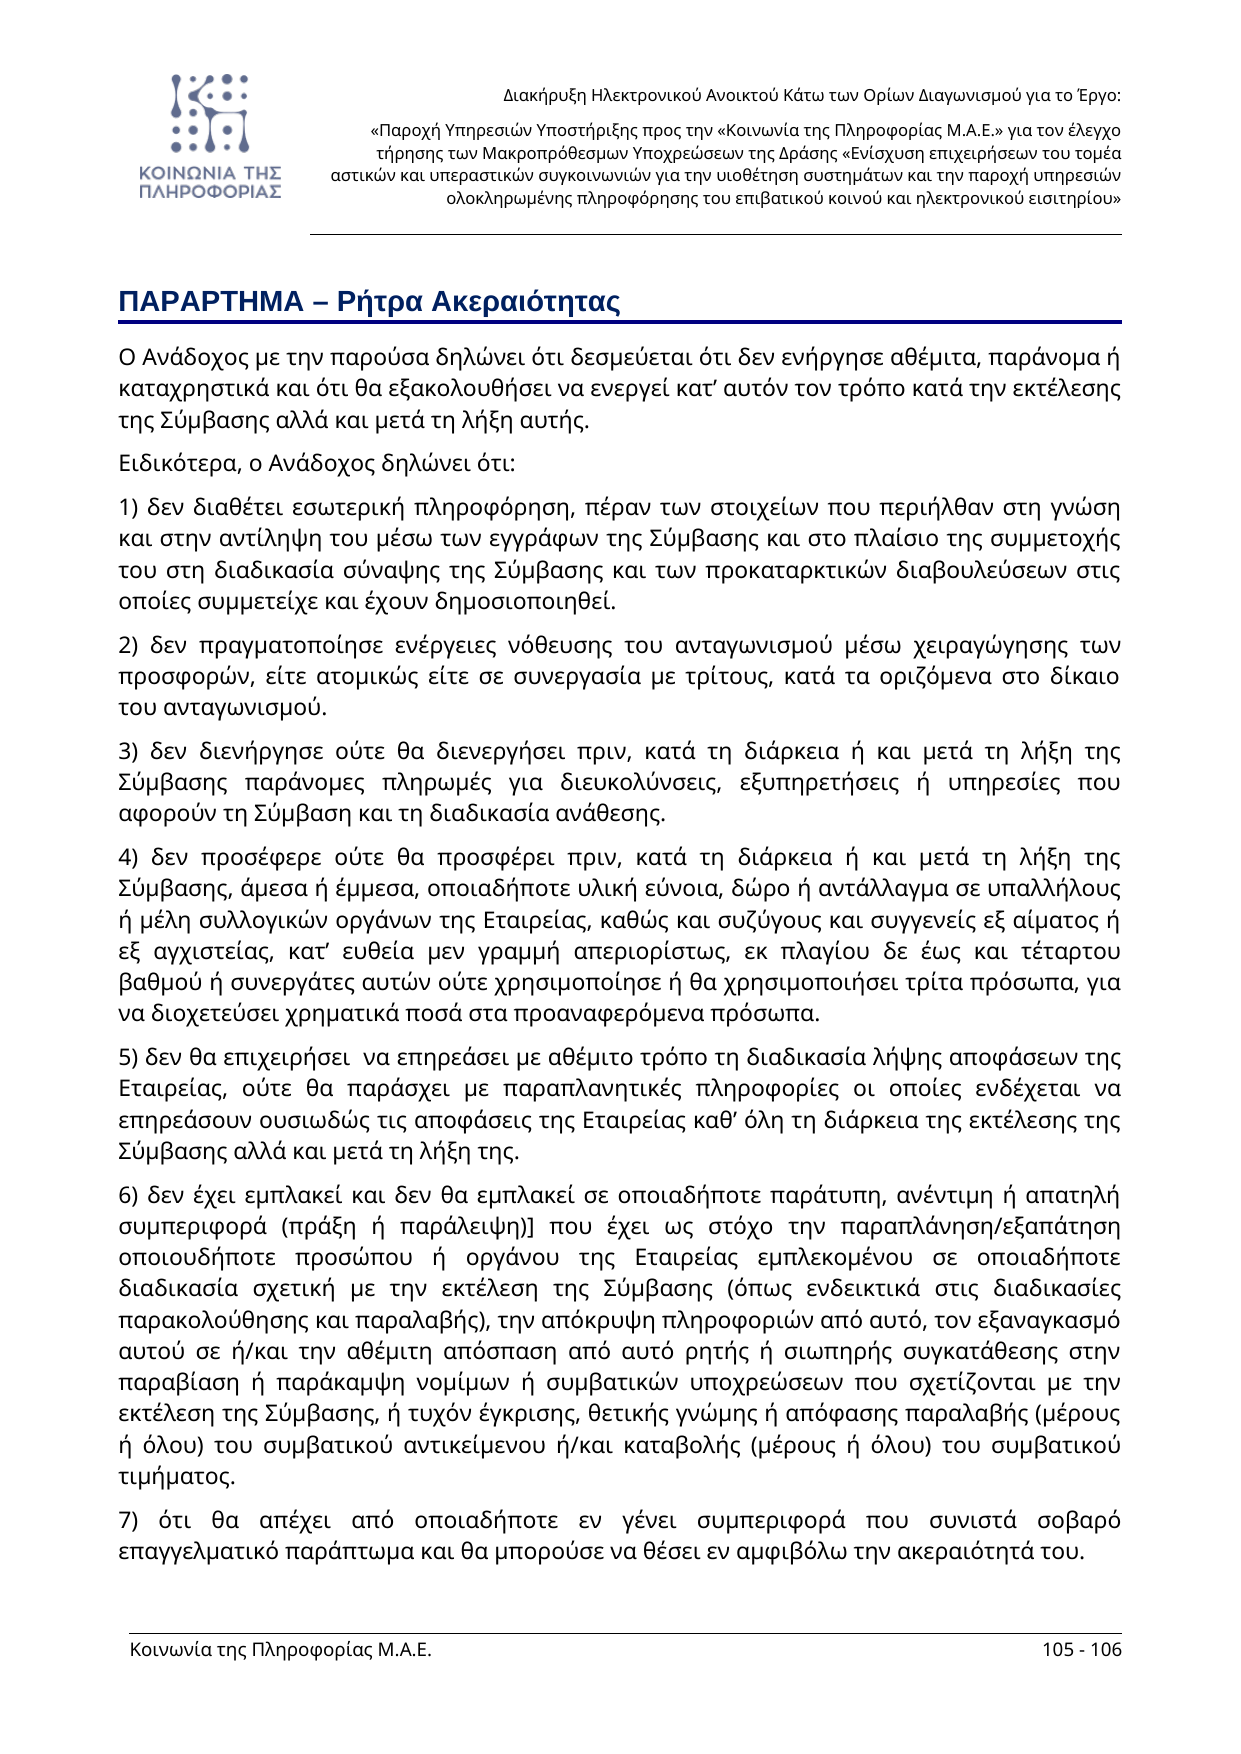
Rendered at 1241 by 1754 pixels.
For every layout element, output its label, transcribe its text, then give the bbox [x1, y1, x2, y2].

text 4) δεν προσέφερε ούτε θα προσφέρει πριν, κατά τη διάρκεια ή και μετά τη λήξη της Σύμβασης, άμεσα ή έμμεσα, οποιαδήποτε υλική εύνοια, δώρο ή αντάλλαγμα σε υπαλλήλους ή μέλη συλλογικών οργάνων της Εταιρείας, καθώς και συζύγους και συγγενείς εξ αίματος ή εξ αγχιστείας, κατ’ ευθεία μεν γραμμή απεριορίστως, εκ πλαγίου δε έως και τέταρτου βαθμού ή συνεργάτες αυτών ούτε χρησιμοποίησε ή θα χρησιμοποιήσει τρίτα πρόσωπα, για να διοχετεύσει χρηματικά ποσά στα προαναφερόμενα πρόσωπα. [118, 841, 1122, 1028]
text Ειδικότερα, ο Ανάδοχος δηλώνει ότι: [118, 447, 1122, 478]
text 7) ότι θα απέχει από οποιαδήποτε εν γένει συμπεριφορά που συνιστά σοβαρό επαγγελματικό παράπτωμα και θα μπορούσε να θέσει εν αμφιβόλω την ακεραιότητά του. [118, 1503, 1122, 1566]
subtitle ΠΑΡΑΡΤΗΜΑ – Ρήτρα Ακεραιότητας [118, 284, 1122, 320]
text 5) δεν θα επιχειρήσει να επηρεάσει με αθέμιτο τρόπο τη διαδικασία λήψης αποφάσεων της Εταιρείας, ούτε θα παράσχει με παραπλανητικές πληροφορίες οι οποίες ενδέχεται να επηρεάσουν ουσιωδώς τις αποφάσεις της Εταιρείας καθ’ όλη τη διάρκεια της εκτέλεσης της Σύμβασης αλλά και μετά τη λήξη της. [118, 1041, 1122, 1166]
text Ο Ανάδοχος με την παρούσα δηλώνει ότι δεσμεύεται ότι δεν ενήργησε αθέμιτα, παράνομα ή καταχρηστικά και ότι θα εξακολουθήσει να ενεργεί κατ’ αυτόν τον τρόπο κατά την εκτέλεσης της Σύμβασης αλλά και μετά τη λήξη αυτής. [118, 341, 1122, 435]
text 6) δεν έχει εμπλακεί και δεν θα εμπλακεί σε οποιαδήποτε παράτυπη, ανέντιμη ή απατηλή συμπεριφορά (πράξη ή παράλειψη)] που έχει ως στόχο την παραπλάνηση/εξαπάτηση οποιουδήποτε προσώπου ή οργάνου της Εταιρείας εμπλεκομένου σε οποιαδήποτε διαδικασία σχετική με την εκτέλεση της Σύμβασης (όπως ενδεικτικά στις διαδικασίες παρακολούθησης και παραλαβής), την απόκρυψη πληροφοριών από αυτό, τον εξαναγκασμό αυτού σε ή/και την αθέμιτη απόσπαση από αυτό ρητής ή σιωπηρής συγκατάθεσης στην παραβίαση ή παράκαμψη νομίμων ή συμβατικών υποχρεώσεων που σχετίζονται με την εκτέλεση της Σύμβασης, ή τυχόν έγκρισης, θετικής γνώμης ή απόφασης παραλαβής (μέρους ή όλου) του συμβατικού αντικείμενου ή/και καταβολής (μέρους ή όλου) του συμβατικού τιμήματος. [118, 1178, 1122, 1491]
text 2) δεν πραγματοποίησε ενέργειες νόθευσης του ανταγωνισμού μέσω χειραγώγησης των προσφορών, είτε ατομικώς είτε σε συνεργασία με τρίτους, κατά τα οριζόμενα στο δίκαιο του ανταγωνισμού. [118, 628, 1122, 722]
text 1) δεν διαθέτει εσωτερική πληροφόρηση, πέραν των στοιχείων που περιήλθαν στη γνώση και στην αντίληψη του μέσω των εγγράφων της Σύμβασης και στο πλαίσιο της συμμετοχής του στη διαδικασία σύναψης της Σύμβασης και των προκαταρκτικών διαβουλεύσεων στις οποίες συμμετείχε και έχουν δημοσιοποιηθεί. [118, 491, 1122, 616]
text 3) δεν διενήργησε ούτε θα διενεργήσει πριν, κατά τη διάρκεια ή και μετά τη λήξη της Σύμβασης παράνομες πληρωμές για διευκολύνσεις, εξυπηρετήσεις ή υπηρεσίες που αφορούν τη Σύμβαση και τη διαδικασία ανάθεσης. [118, 735, 1122, 828]
